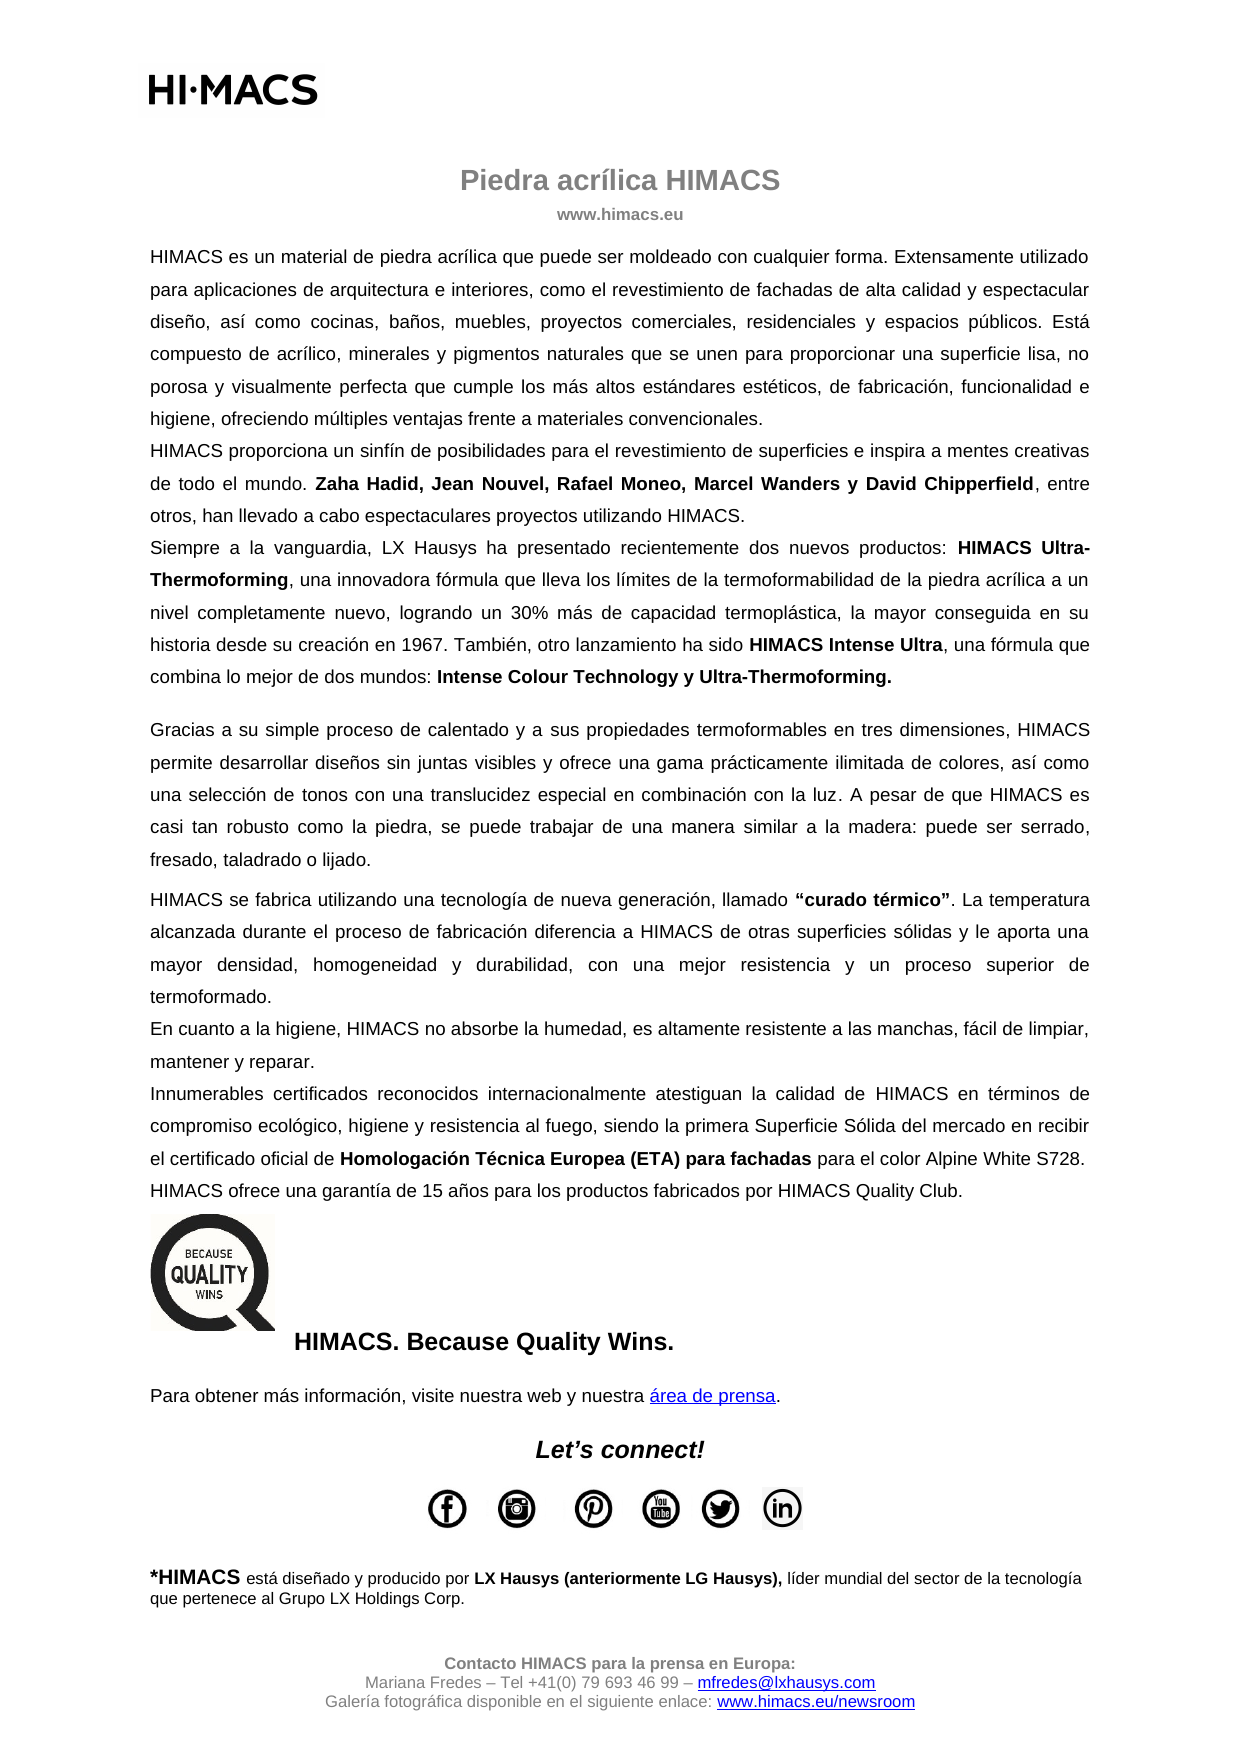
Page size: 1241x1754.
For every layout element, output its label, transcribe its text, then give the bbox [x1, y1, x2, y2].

text Innumerables certificados reconocidos internacionalmente atestiguan la calidad de HIMACS en términos de compromiso ecológico, higiene y resistencia al fuego, siendo la primera Superficie Sólida del mercado en recibir el certificado oficial de Homologación Técnica Europea (ETA) para fachadas para el color Alpine White S728. [150, 1083, 1090, 1169]
picture [416, 1477, 477, 1538]
picture [137, 63, 326, 118]
text Let’s connect! [150, 1435, 1090, 1464]
text HIMACS se fabrica utilizando una tecnología de nueva generación, llamado “curado térmico”. La temperatura alcanzada durante el proceso de fabricación diferencia a HIMACS de otras superficies sólidas y le aporta una mayor densidad, homogeneidad y durabilidad, con una mejor resistencia y un proceso superior de termoformado. [150, 889, 1090, 1007]
picture [631, 1477, 750, 1538]
text En cuanto a la higiene, HIMACS no absorbe la humedad, es altamente resistente a las manchas, fácil de limpiar, mantener y reparar. [150, 1018, 1090, 1072]
picture [762, 1487, 803, 1530]
picture [486, 1477, 546, 1538]
text Para obtener más información, visite nuestra web y nuestra área de prensa. [150, 1384, 1090, 1406]
text Siempre a la vanguardia, LX Hausys ha presentado recientemente dos nuevos productos: HIMACS Ultra-Thermoforming, una innovadora fórmula que lleva los límites de la termoformabilidad de la piedra acrílica a un nivel completamente nuevo, logrando un 30% más de capacidad termoplástica, la mayor conseguida en su historia desde su creación en 1967. También, otro lanzamiento ha sido HIMACS Intense Ultra, una fórmula que combina lo mejor de dos mundos: Intense Colour Technology y Ultra-Thermoforming. [150, 537, 1090, 688]
text HIMACS. Because Quality Wins. [150, 1327, 1090, 1355]
text HIMACS proporciona un sinfín de posibilidades para el revestimiento de superficies e inspira a mentes creativas de todo el mundo. Zaha Hadid, Jean Nouvel, Rafael Moneo, Marcel Wanders y David Chipperfield, entre otros, han llevado a cabo espectaculares proyectos utilizando HIMACS. [150, 440, 1090, 526]
text Piedra acrílica HIMACS [150, 162, 1090, 196]
text www.himacs.eu [150, 204, 1090, 238]
picture [563, 1477, 623, 1538]
text *HIMACS está diseñado y producido por LX Hausys (anteriormente LG Hausys), líder mundial del sector de la tecnología que pertenece al Grupo LX Holdings Corp. [150, 1565, 1090, 1608]
picture [150, 1214, 275, 1330]
text Gracias a su simple proceso de calentado y a sus propiedades termoformables en tres dimensiones, HIMACS permite desarrollar diseños sin juntas visibles y ofrece una gama prácticamente ilimitada de colores, así como una selección de tonos con una translucidez especial en combinación con la luz. A pesar de que HIMACS es casi tan robusto como la piedra, se puede trabajar de una manera similar a la madera: puede ser serrado, fresado, taladrado o lijado. [150, 719, 1090, 870]
text HIMACS es un material de piedra acrílica que puede ser moldeado con cualquier forma. Extensamente utilizado para aplicaciones de arquitectura e interiores, como el revestimiento de fachadas de alta calidad y espectacular diseño, así como cocinas, baños, muebles, proyectos comerciales, residenciales y espacios públicos. Está compuesto de acrílico, minerales y pigmentos naturales que se unen para proporcionar una superficie lisa, no porosa y visualmente perfecta que cumple los más altos estándares estéticos, de fabricación, funcionalidad e higiene, ofreciendo múltiples ventajas frente a materiales convencionales. [150, 246, 1090, 429]
text HIMACS ofrece una garantía de 15 años para los productos fabricados por HIMACS Quality Club. [150, 1179, 1090, 1201]
